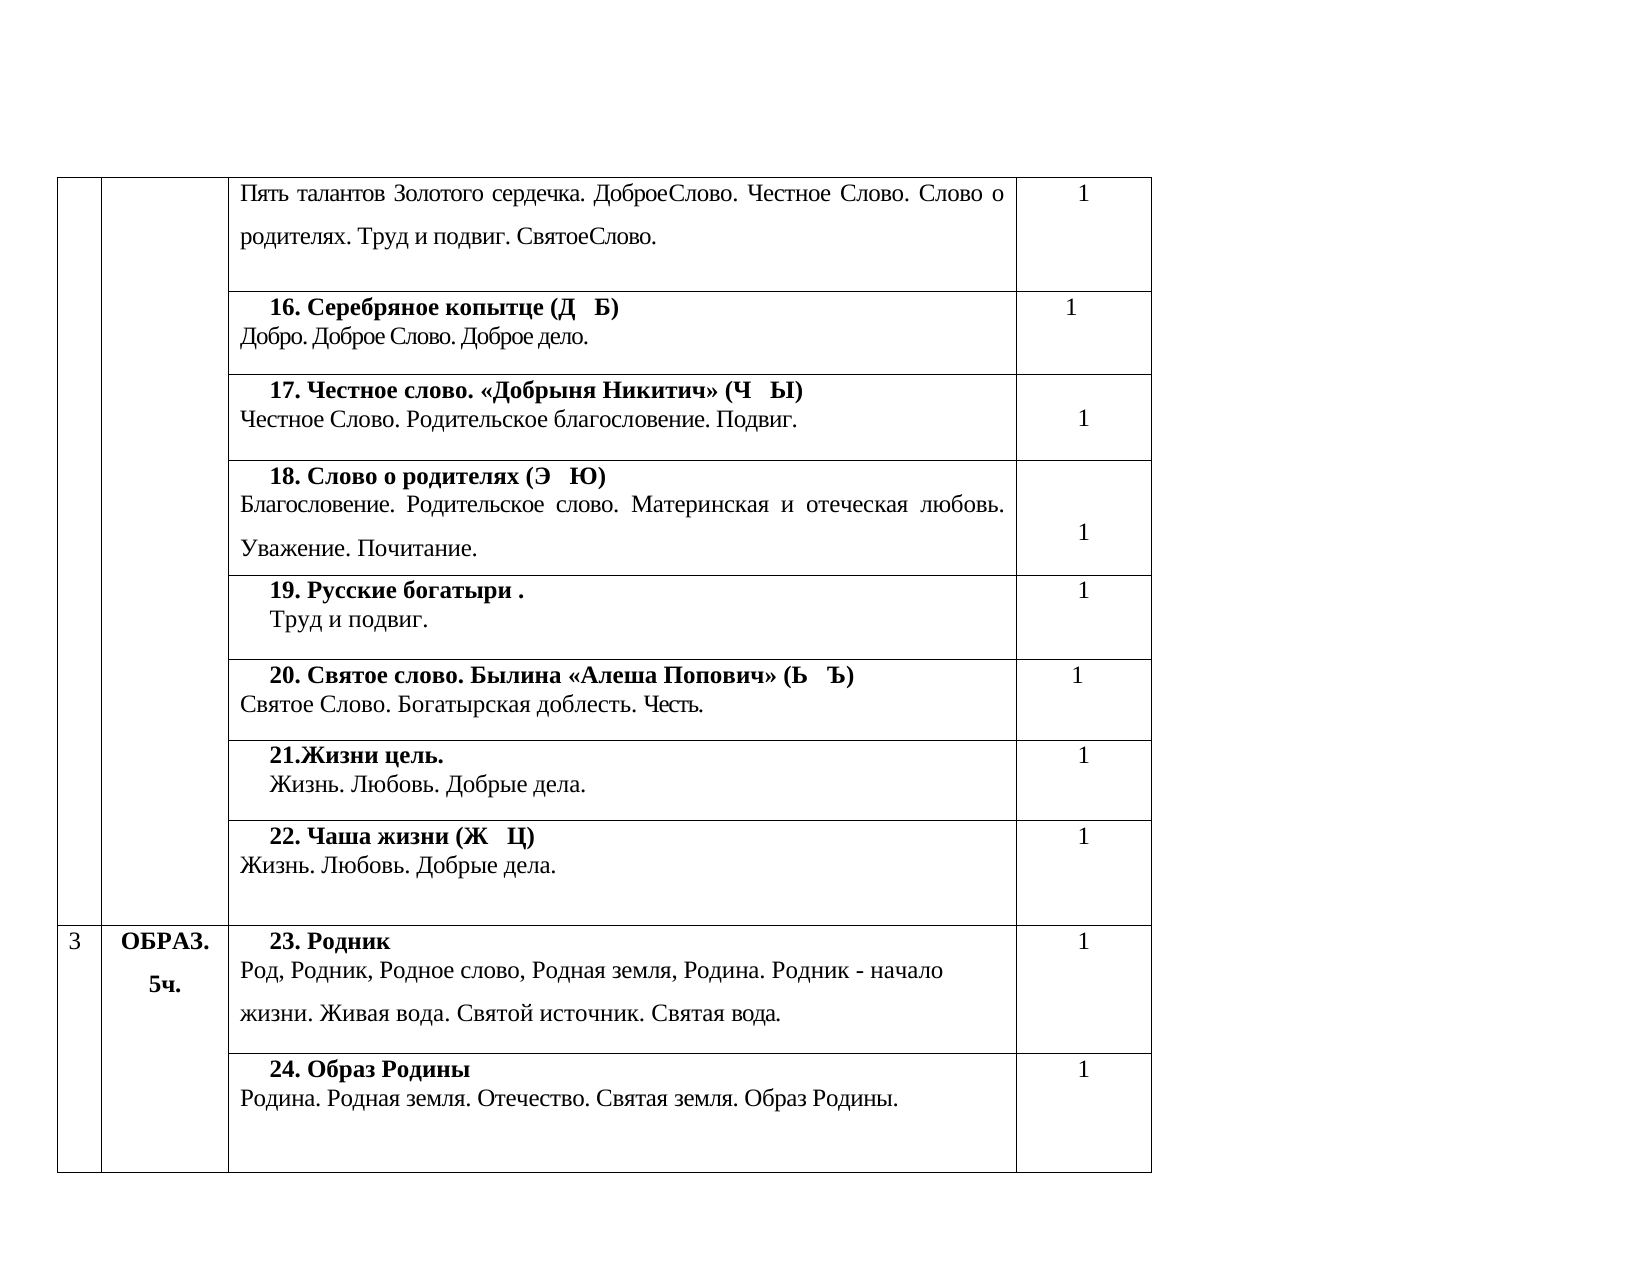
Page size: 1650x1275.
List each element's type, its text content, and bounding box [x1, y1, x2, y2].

table_cell 16. Серебряное копытце (Д Б) Добро. Доброе Слово. Доброе дело. [229, 292, 1016, 374]
table_cell 1 [1017, 926, 1151, 1053]
table_cell 17. Честное слово. «Добрыня Никитич» (Ч Ы) Честное Слово. Родительское благословение. Подвиг. [229, 375, 1016, 460]
table_cell 23. Родник Род, Родник, Родное слово, Родная земля, Родина. Родник - начало жизни. Живая вода. Святой источник. Святая вода. [229, 926, 1016, 1053]
table_cell 1 [1017, 576, 1151, 659]
table_cell 1 [1017, 292, 1151, 374]
table_cell 1 [1017, 178, 1151, 291]
table_cell ОБРАЗ. 5ч. [102, 926, 228, 1172]
table_cell 19. Русские богатыри . Труд и подвиг. [229, 576, 1016, 659]
table_cell 1 [1017, 660, 1151, 739]
table_cell 1 [1017, 821, 1151, 925]
table_cell 3 [58, 926, 101, 1172]
table_cell 18. Слово о родителях (Э Ю) Благословение. Родительское слово. Материнская и отеческая любовь. Уважение. Почитание. [229, 461, 1016, 574]
table_cell 24. Образ Родины Родина. Родная земля. Отечество. Святая земля. Образ Родины. [229, 1054, 1016, 1172]
table_cell 22. Чаша жизни (Ж Ц) Жизнь. Любовь. Добрые дела. [229, 821, 1016, 925]
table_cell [229, 178, 1016, 291]
table_cell 1 [1017, 741, 1151, 820]
table_cell 1 [1017, 461, 1151, 574]
table_cell 1 [1017, 1054, 1151, 1172]
table_cell 21.Жизни цель. Жизнь. Любовь. Добрые дела. [229, 741, 1016, 820]
table_cell 20. Святое слово. Былина «Алеша Попович» (Ь Ъ) Святое Слово. Богатырская доблесть. Честь. [229, 660, 1016, 739]
table_cell 1 [1017, 375, 1151, 460]
